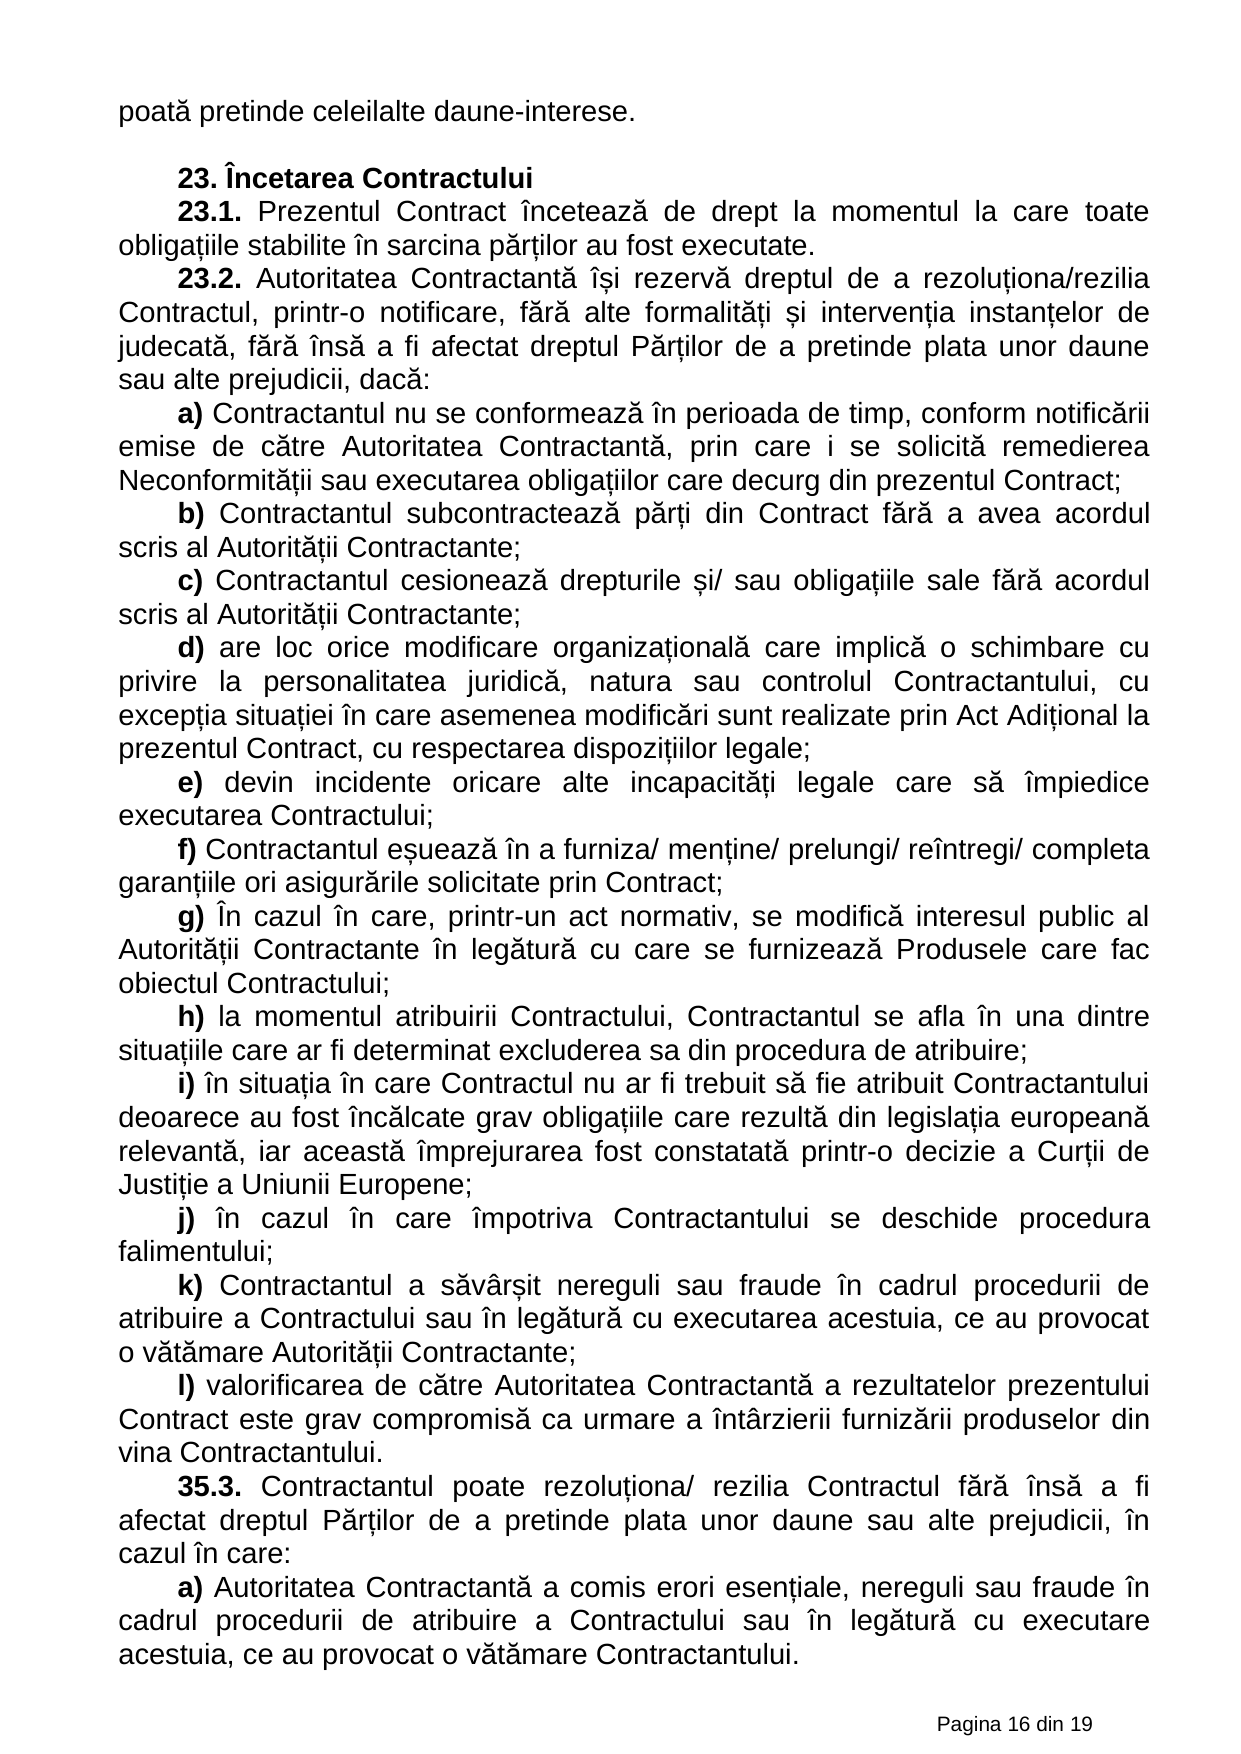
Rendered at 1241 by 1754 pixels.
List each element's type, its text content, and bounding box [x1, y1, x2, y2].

text a) Autoritatea Contractantă a comis erori esențiale, nereguli sau fraude în cadrul procedurii de atribuire a Contractului sau în legătură cu executare acestuia, ce au provocat o vătămare Contractantului. [118, 1569, 1152, 1670]
text d) are loc orice modificare organizațională care implică o schimbare cu privire la personalitatea juridică, natura sau controlul Contractantului, cu excepția situației în care asemenea modificări sunt realizate prin Act Adițional la prezentul Contract, cu respectarea dispozițiilor legale; [118, 630, 1152, 764]
text h) la momentul atribuirii Contractului, Contractantul se afla în una dintre situațiile care ar fi determinat excluderea sa din procedura de atribuire; [118, 999, 1152, 1066]
text b) Contractantul subcontractează părți din Contract fără a avea acordul scris al Autorității Contractante; [118, 496, 1152, 563]
text k) Contractantul a săvârșit nereguli sau fraude în cadrul procedurii de atribuire a Contractului sau în legătură cu executarea acestuia, ce au provocat o vătămare Autorității Contractante; [118, 1268, 1152, 1368]
text e) devin incidente oricare alte incapacități legale care să împiedice executarea Contractului; [118, 764, 1152, 832]
text 23.2. Autoritatea Contractantă își rezervă dreptul de a rezoluționa/rezilia Contractul, printr-o notificare, fără alte formalități și intervenția instanțelor de judecată, fără însă a fi afectat dreptul Părților de a pretinde plata unor daune sau alte prejudicii, dacă: [118, 261, 1152, 396]
text g) În cazul în care, printr-un act normativ, se modifică interesul public al Autorității Contractante în legătură cu care se furnizează Produsele care fac obiectul Contractului; [118, 899, 1152, 999]
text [118, 94, 1152, 127]
text 23. Încetarea Contractului [118, 161, 1152, 194]
text l) valorificarea de către Autoritatea Contractantă a rezultatelor prezentului Contract este grav compromisă ca urmare a întârzierii furnizării produselor din vina Contractantului. [118, 1368, 1152, 1469]
text i) în situația în care Contractul nu ar fi trebuit să fie atribuit Contractantului deoarece au fost încălcate grav obligațiile care rezultă din legislația europeană relevantă, iar această împrejurarea fost constatată printr-o decizie a Curții de Justiție a Uniunii Europene; [118, 1066, 1152, 1201]
text c) Contractantul cesionează drepturile și/ sau obligațiile sale fără acordul scris al Autorității Contractante; [118, 563, 1152, 630]
text 23.1. Prezentul Contract încetează de drept la momentul la care toate obligațiile stabilite în sarcina părților au fost executate. [118, 194, 1152, 261]
text f) Contractantul eșuează în a furniza/ menține/ prelungi/ reîntregi/ completa garanțiile ori asigurările solicitate prin Contract; [118, 832, 1152, 899]
text 35.3. Contractantul poate rezoluționa/ rezilia Contractul fără însă a fi afectat dreptul Părților de a pretinde plata unor daune sau alte prejudicii, în cazul în care: [118, 1469, 1152, 1569]
text j) în cazul în care împotriva Contractantului se deschide procedura falimentului; [118, 1201, 1152, 1268]
text a) Contractantul nu se conformează în perioada de timp, conform notificării emise de către Autoritatea Contractantă, prin care i se solicită remedierea Neconformității sau executarea obligațiilor care decurg din prezentul Contract; [118, 396, 1152, 496]
